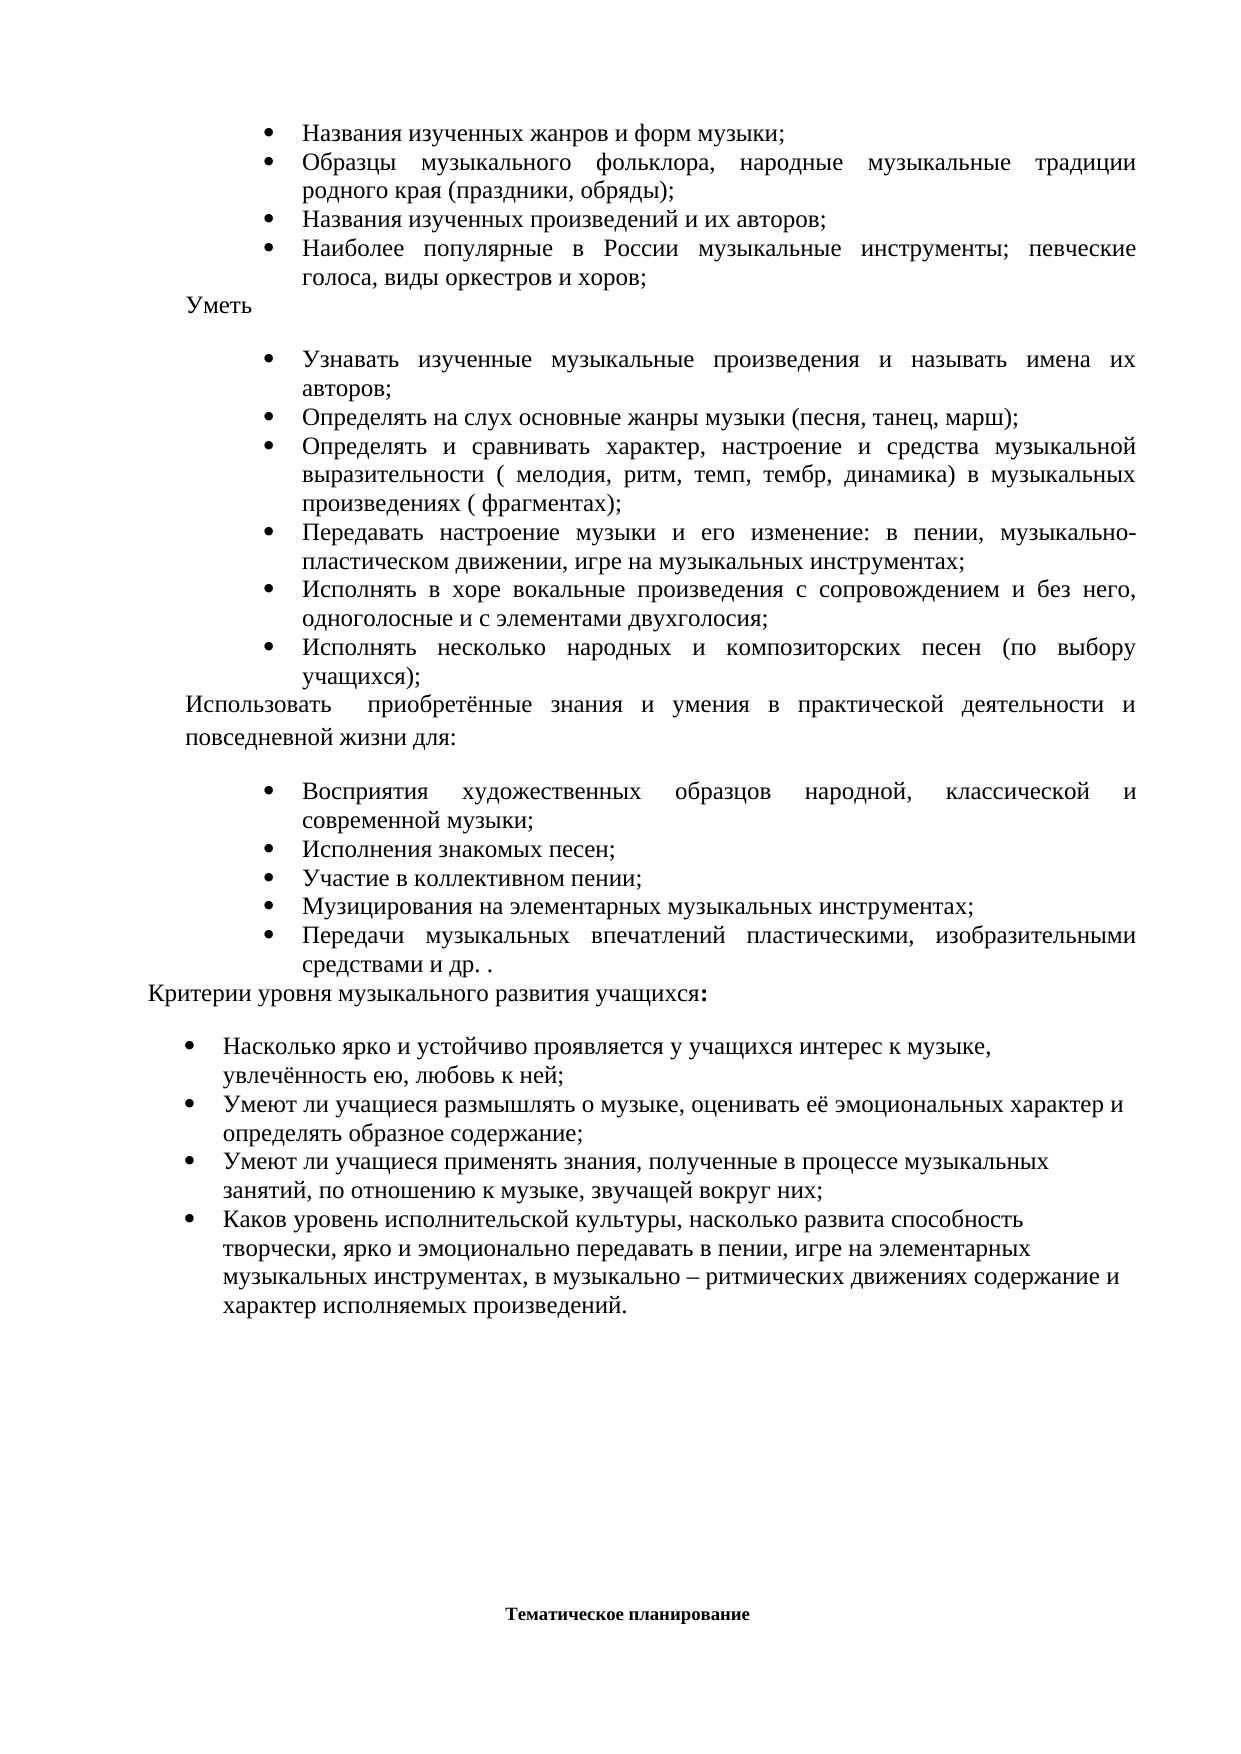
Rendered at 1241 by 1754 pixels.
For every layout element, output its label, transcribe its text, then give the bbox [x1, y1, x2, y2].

list Музицирования на элементарных музыкальных инструментах; [264, 891, 1137, 920]
text Тематическое планирование [0, 1603, 1107, 1624]
list Восприятия художественных образцов народной, классической и современной музыки; [264, 776, 1137, 834]
list Участие в коллективном пении; [264, 863, 1137, 891]
list Названия изученных произведений и их авторов; [264, 204, 1137, 233]
list Наиболее популярные в России музыкальные инструменты; певческие голоса, виды оркестров и хоров; [264, 233, 1137, 291]
list Передавать настроение музыки и его изменение: в пении, музыкально-пластическом движении, игре на музыкальных инструментах; [264, 517, 1137, 574]
text Использовать приобретённые знания и умения в практической деятельности и повседневной жизни для: [185, 689, 1137, 751]
text Уметь [185, 291, 1137, 319]
list Каков уровень исполнительской культуры, насколько развита способность творчески, ярко и эмоционально передавать в пении, игре на элементарных музыкальных инструментах, в музыкально – ритмических движениях содержание и характер исполняемых произведений. [185, 1204, 1137, 1319]
list Узнавать изученные музыкальные произведения и называть имена их авторов; [264, 344, 1137, 402]
list Исполнять в хоре вокальные произведения с сопровождением и без него, одноголосные и с элементами двухголосия; [264, 574, 1137, 632]
text Критерии уровня музыкального развития учащихся: [148, 978, 1137, 1006]
list Передачи музыкальных впечатлений пластическими, изобразительными средствами и др. . [264, 920, 1137, 978]
list Исполнения знакомых песен; [264, 834, 1137, 863]
list Определять на слух основные жанры музыки (песня, танец, марш); [264, 402, 1137, 431]
list Умеют ли учащиеся применять знания, полученные в процессе музыкальных занятий, по отношению к музыке, звучащей вокруг них; [185, 1146, 1137, 1204]
list Исполнять несколько народных и композиторских песен (по выбору учащихся); [264, 632, 1137, 689]
list Образцы музыкального фольклора, народные музыкальные традиции родного края (праздники, обряды); [264, 147, 1137, 204]
list Названия изученных жанров и форм музыки; [264, 118, 1137, 147]
list Насколько ярко и устойчиво проявляется у учащихся интерес к музыке, увлечённость ею, любовь к ней; [185, 1031, 1137, 1089]
list Умеют ли учащиеся размышлять о музыке, оценивать её эмоциональных характер и определять образное содержание; [185, 1089, 1137, 1146]
list Определять и сравнивать характер, настроение и средства музыкальной выразительности ( мелодия, ритм, темп, тембр, динамика) в музыкальных произведениях ( фрагментах); [264, 431, 1137, 517]
